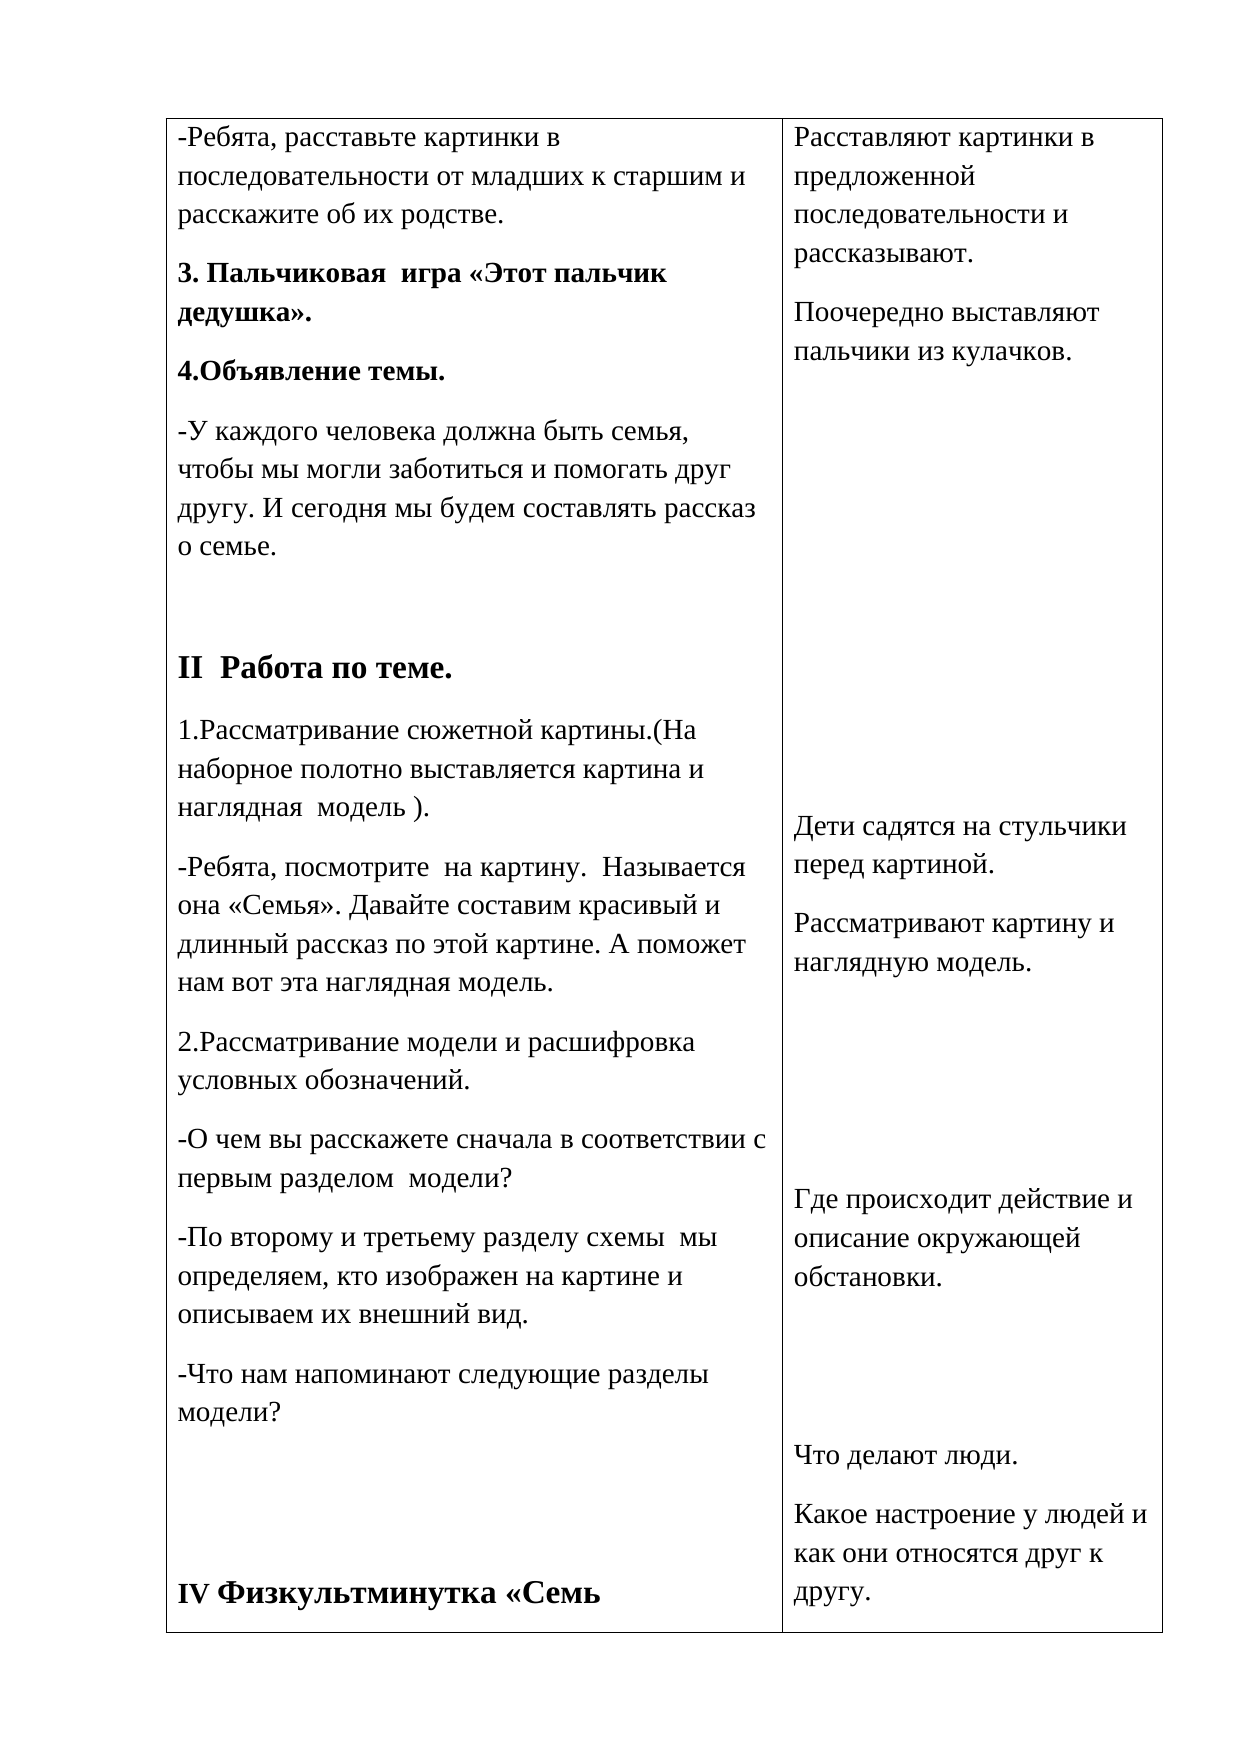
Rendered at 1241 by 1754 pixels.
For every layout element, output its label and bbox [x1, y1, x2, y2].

table_cell [167, 119, 782, 1632]
table_cell [783, 119, 1162, 1632]
